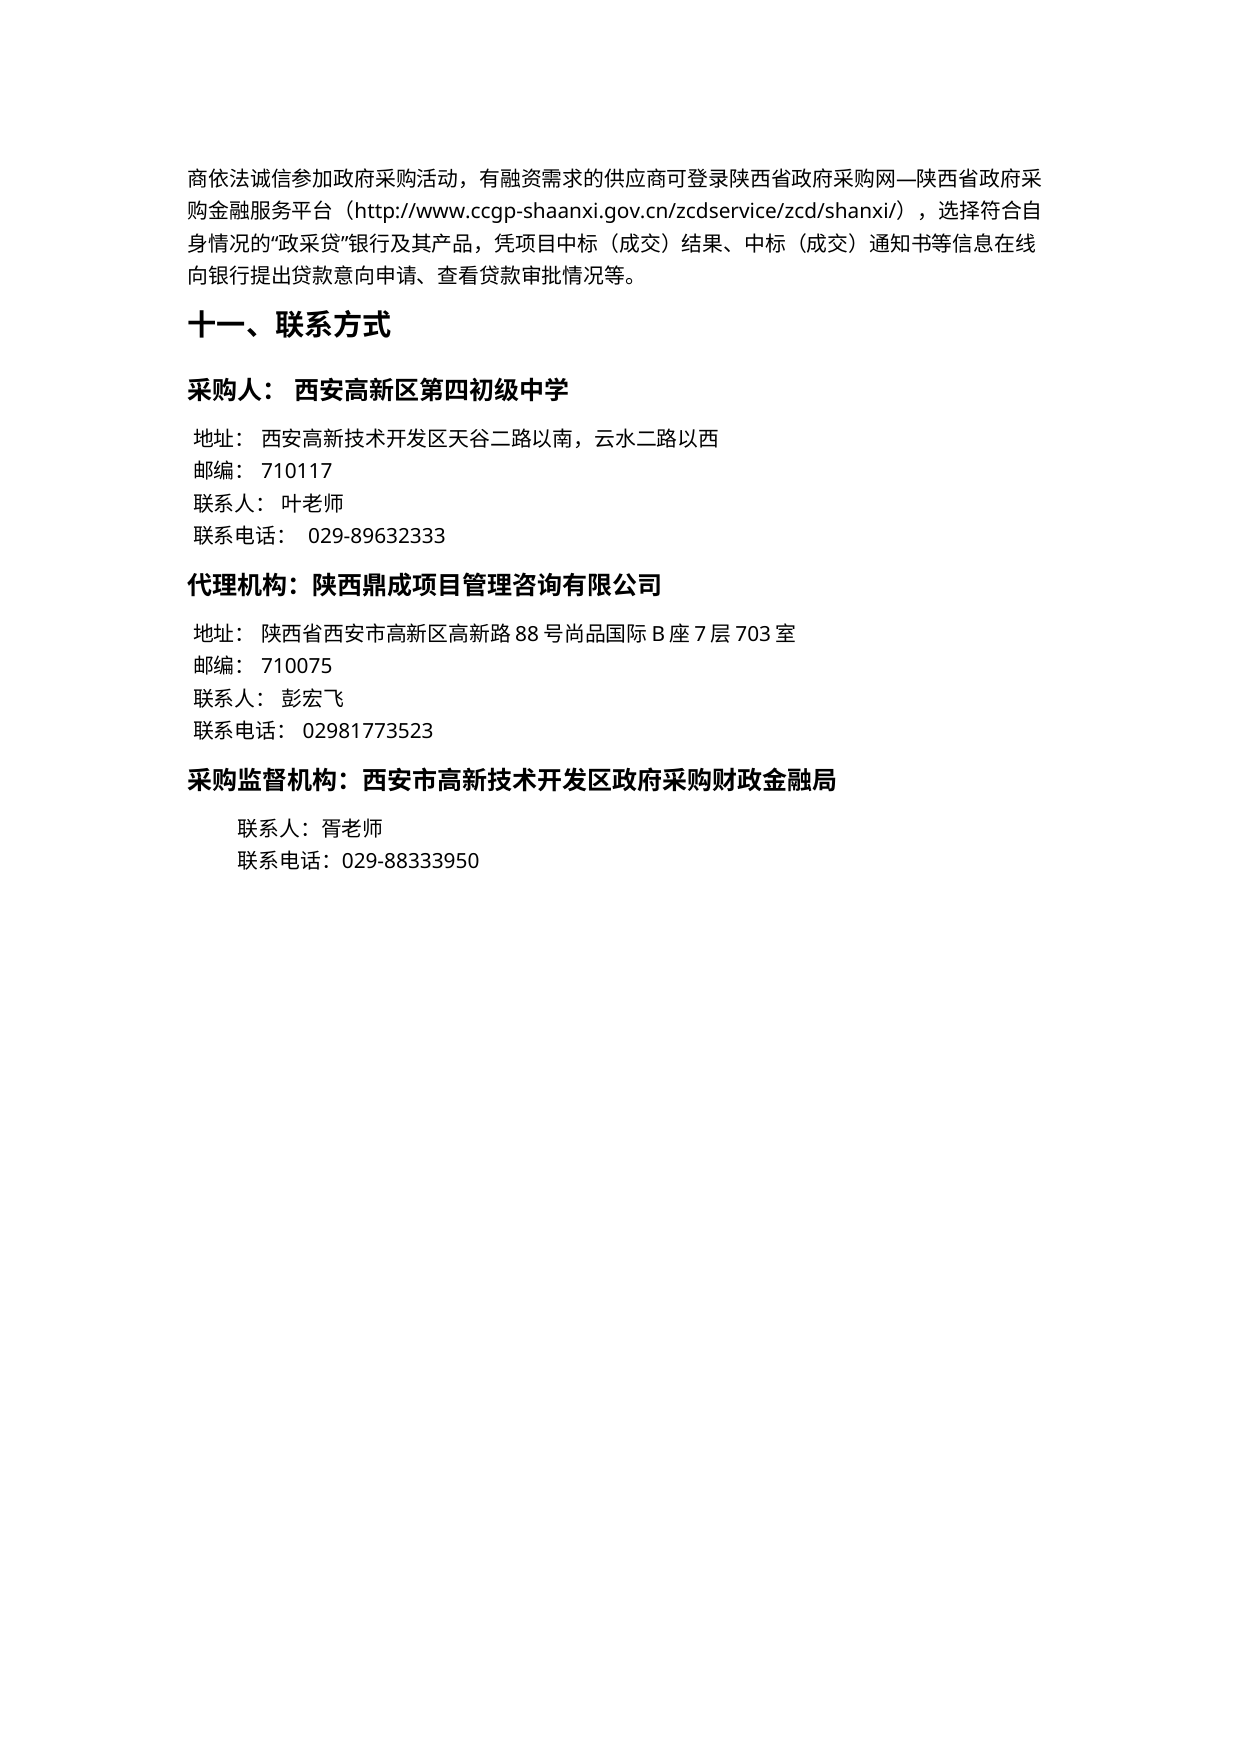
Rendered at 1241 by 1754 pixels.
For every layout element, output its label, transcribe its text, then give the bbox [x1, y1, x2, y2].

text 采购人： 西安高新区第四初级中学 [187, 357, 1053, 422]
text 邮编： 710117 [187, 454, 1053, 487]
text 联系人： 叶老师 [187, 487, 1053, 519]
text 联系电话： 02981773523 [187, 714, 1053, 747]
text 采购监督机构：西安市高新技术开发区政府采购财政金融局 [187, 747, 1053, 812]
text 十一、联系方式 [187, 292, 1053, 357]
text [187, 162, 1053, 292]
text 联系人： 彭宏飞 [187, 682, 1053, 714]
text 联系人：胥老师 [187, 812, 1053, 844]
text 代理机构：陕西鼎成项目管理咨询有限公司 [187, 552, 1053, 617]
text 地址： 陕西省西安市高新区高新路88号尚品国际B座7层703室 [187, 617, 1053, 649]
text 联系电话：029-88333950 [187, 844, 1053, 877]
text 邮编： 710075 [187, 649, 1053, 682]
text 联系电话： 029-89632333 [187, 519, 1053, 552]
text 地址： 西安高新技术开发区天谷二路以南，云水二路以西 [187, 422, 1053, 454]
